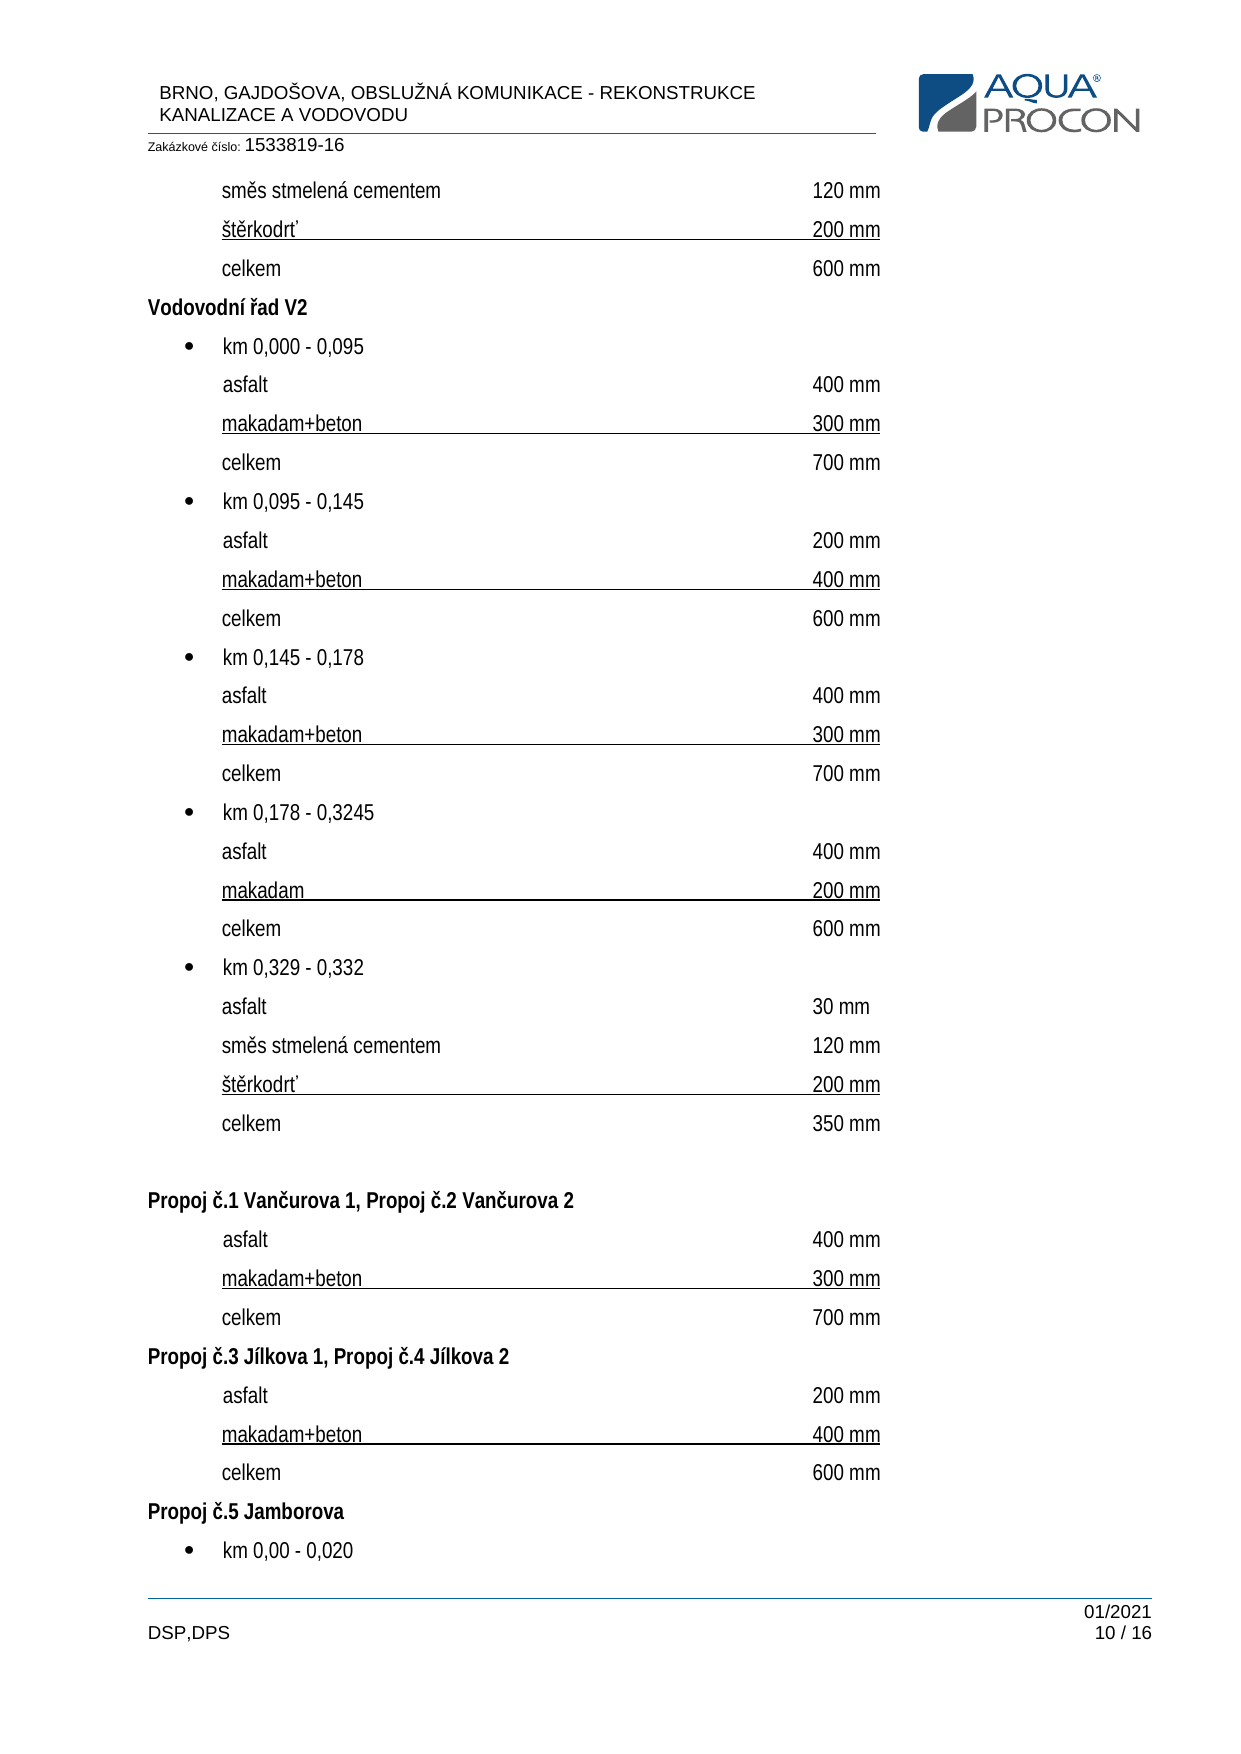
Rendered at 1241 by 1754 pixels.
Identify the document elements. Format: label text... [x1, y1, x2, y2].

text celkem 600 mm [148, 1459, 1152, 1486]
text asfalt 30 mm [222, 993, 1152, 1019]
list km 0,00 - 0,020 [185, 1537, 1152, 1563]
text celkem 700 mm [148, 449, 1152, 476]
text asfalt 400 mm [222, 838, 1152, 864]
list km 0,000 - 0,095 [185, 333, 1152, 359]
text celkem 600 mm [185, 255, 1152, 281]
text štěrkodrť 200 mm [222, 1071, 1152, 1097]
text asfalt 400 mm [223, 371, 1152, 398]
text celkem 700 mm [185, 760, 1152, 786]
text asfalt 200 mm [223, 527, 1152, 553]
text asfalt 200 mm [223, 1382, 1152, 1408]
text asfalt 400 mm [222, 682, 1152, 709]
text makadam+beton 400 mm [148, 566, 1152, 592]
text Propoj č.1 Vančurova 1, Propoj č.2 Vančurova 2 [148, 1187, 1152, 1214]
text Propoj č.3 Jílkova 1, Propoj č.4 Jílkova 2 [148, 1343, 1152, 1369]
text celkem 600 mm [185, 915, 1152, 942]
text Vodovodní řad V2 [148, 294, 1152, 320]
text celkem 600 mm [148, 604, 1152, 631]
text štěrkodrť 200 mm [222, 216, 1152, 242]
list km 0,095 - 0,145 [185, 488, 1152, 514]
text makadam 200 mm [222, 877, 1152, 903]
text asfalt 400 mm [223, 1226, 1152, 1253]
list km 0,145 - 0,178 [185, 643, 1152, 670]
text celkem 350 mm [222, 1110, 1152, 1136]
text makadam+beton 300 mm [222, 721, 1152, 747]
text makadam+beton 300 mm [148, 410, 1152, 437]
list km 0,178 - 0,3245 [185, 799, 1152, 825]
text makadam+beton 300 mm [148, 1265, 1152, 1291]
text Propoj č.5 Jamborova [148, 1498, 1152, 1524]
text směs stmelená cementem 120 mm [222, 177, 1152, 203]
list km 0,329 - 0,332 [185, 954, 1152, 981]
text směs stmelená cementem 120 mm [222, 1032, 1152, 1058]
text celkem 700 mm [148, 1304, 1152, 1330]
text makadam+beton 400 mm [148, 1421, 1152, 1447]
